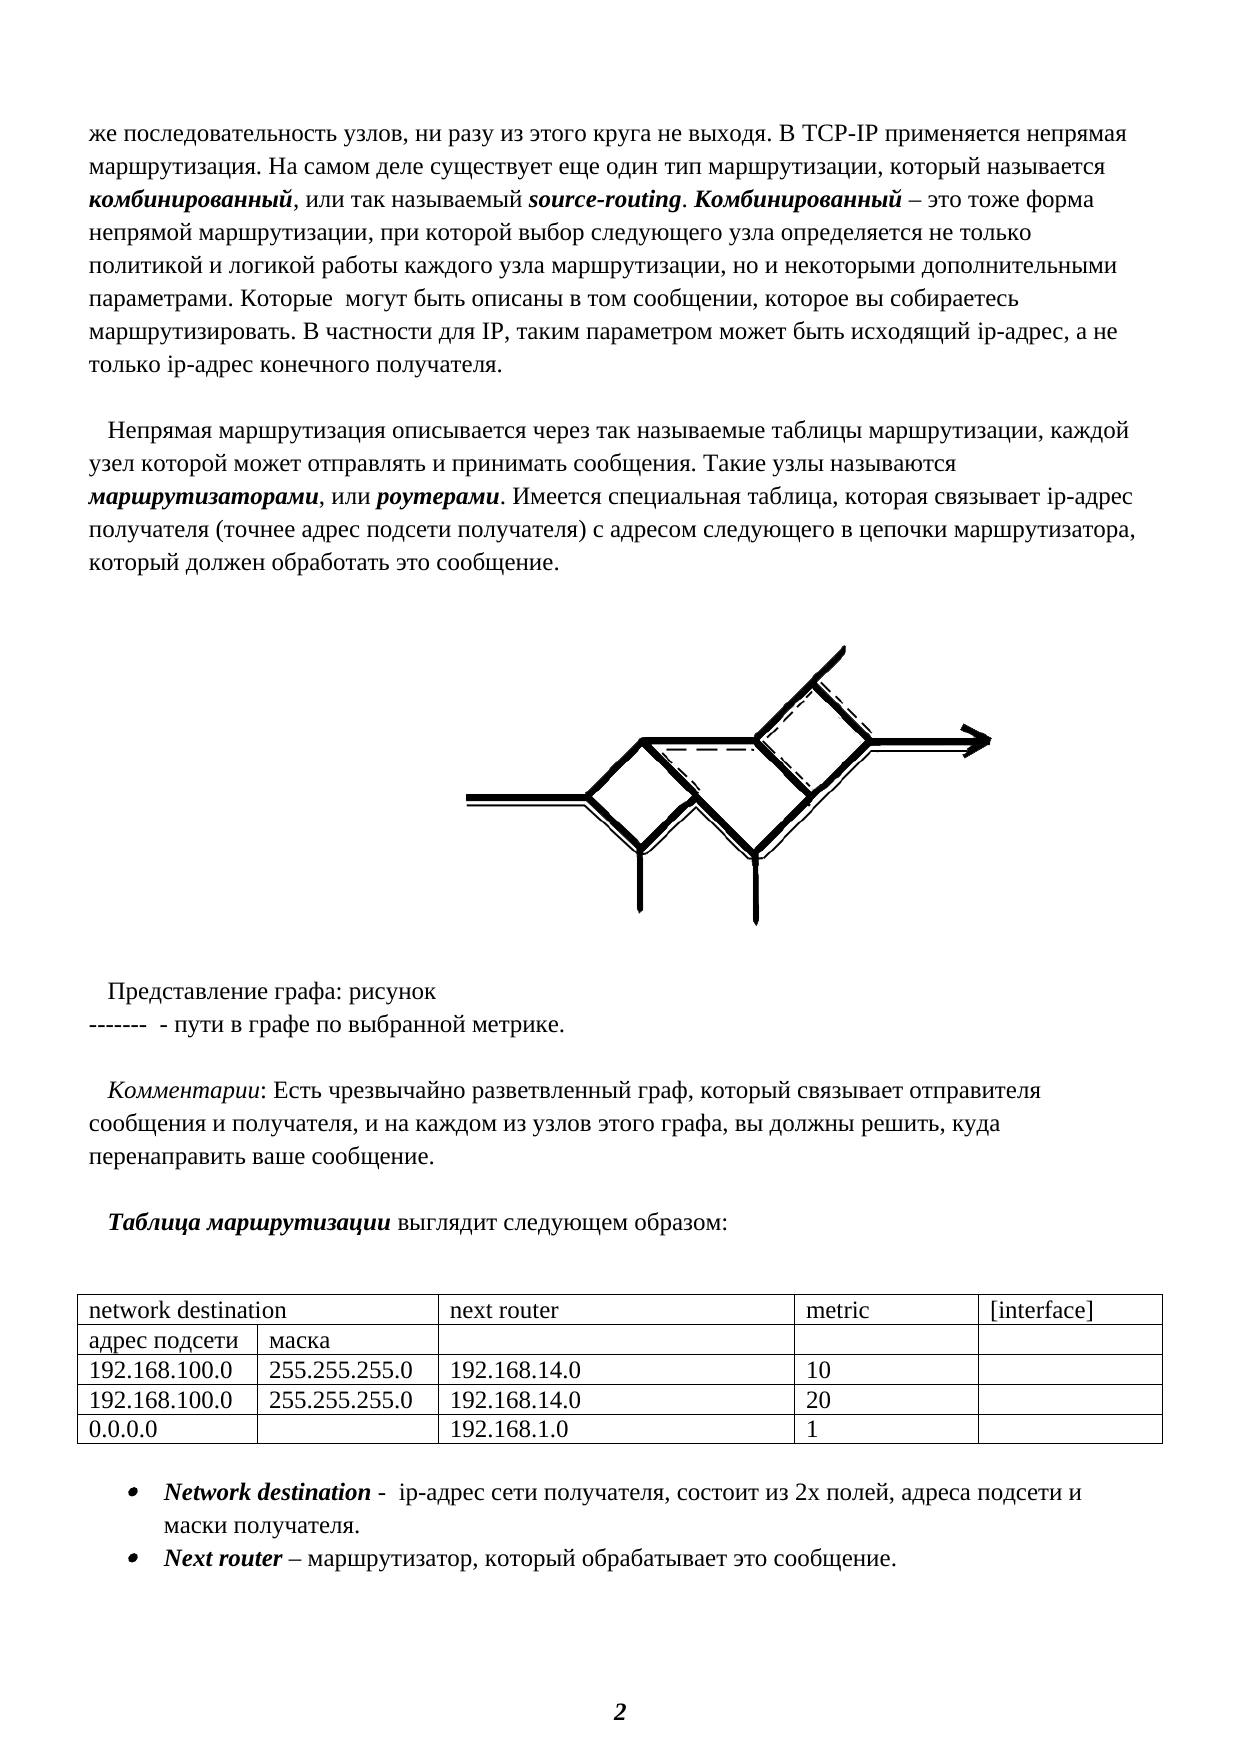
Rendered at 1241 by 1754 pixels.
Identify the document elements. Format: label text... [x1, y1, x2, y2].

picture [436, 613, 1016, 1000]
table_cell [795, 1325, 978, 1354]
table_cell [439, 1325, 794, 1354]
table_cell маска [258, 1325, 438, 1354]
table_cell 255.255.255.0 [258, 1385, 438, 1413]
list ------- - пути в графе по выбранной метрике. [89, 1009, 1152, 1038]
table_cell адрес подсети [78, 1325, 257, 1354]
table_cell 192.168.14.0 [439, 1385, 794, 1413]
table_header [interface] [979, 1295, 1162, 1324]
table_header metric [795, 1295, 978, 1324]
table_cell [979, 1385, 1162, 1413]
list Network destination - ip-адрес сети получателя, состоит из 2х полей, адреса подсети и маски получателя. [126, 1477, 1152, 1539]
table_cell 0.0.0.0 [78, 1415, 257, 1443]
table_cell [979, 1355, 1162, 1384]
table_cell 192.168.100.0 [78, 1355, 257, 1384]
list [89, 118, 1152, 378]
table_cell 255.255.255.0 [258, 1355, 438, 1384]
list Комментарии: Есть чрезвычайно разветвленный граф, который связывает отправителя сообщения и получателя, и на каждом из узлов этого графа, вы должны решить, куда перенаправить ваше сообщение. [89, 1075, 1152, 1170]
table_cell [258, 1415, 438, 1443]
table_cell [979, 1325, 1162, 1354]
table_cell 1 [795, 1415, 978, 1443]
list Непрямая маршрутизация описывается через так называемые таблицы маршрутизации, каждой узел которой может отправлять и принимать сообщения. Такие узлы называются маршрутизаторами, или роутерами. Имеется специальная таблица, которая связывает ip-адрес получателя (точнее адрес подсети получателя) с адресом следующего в цепочки маршрутизатора, который должен обработать это сообщение. [89, 415, 1152, 576]
table_cell 20 [795, 1385, 978, 1413]
table_cell [979, 1415, 1162, 1443]
table_header network destination [78, 1295, 438, 1324]
table_cell 10 [795, 1355, 978, 1384]
list Таблица маршрутизации выглядит следующем образом: [89, 1207, 1152, 1236]
table_cell 192.168.1.0 [439, 1415, 794, 1443]
list Next router – маршрутизатор, который обрабатывает это сообщение. [126, 1543, 1152, 1572]
table_cell 192.168.100.0 [78, 1385, 257, 1413]
table_cell 192.168.14.0 [439, 1355, 794, 1384]
table_header next router [439, 1295, 794, 1324]
